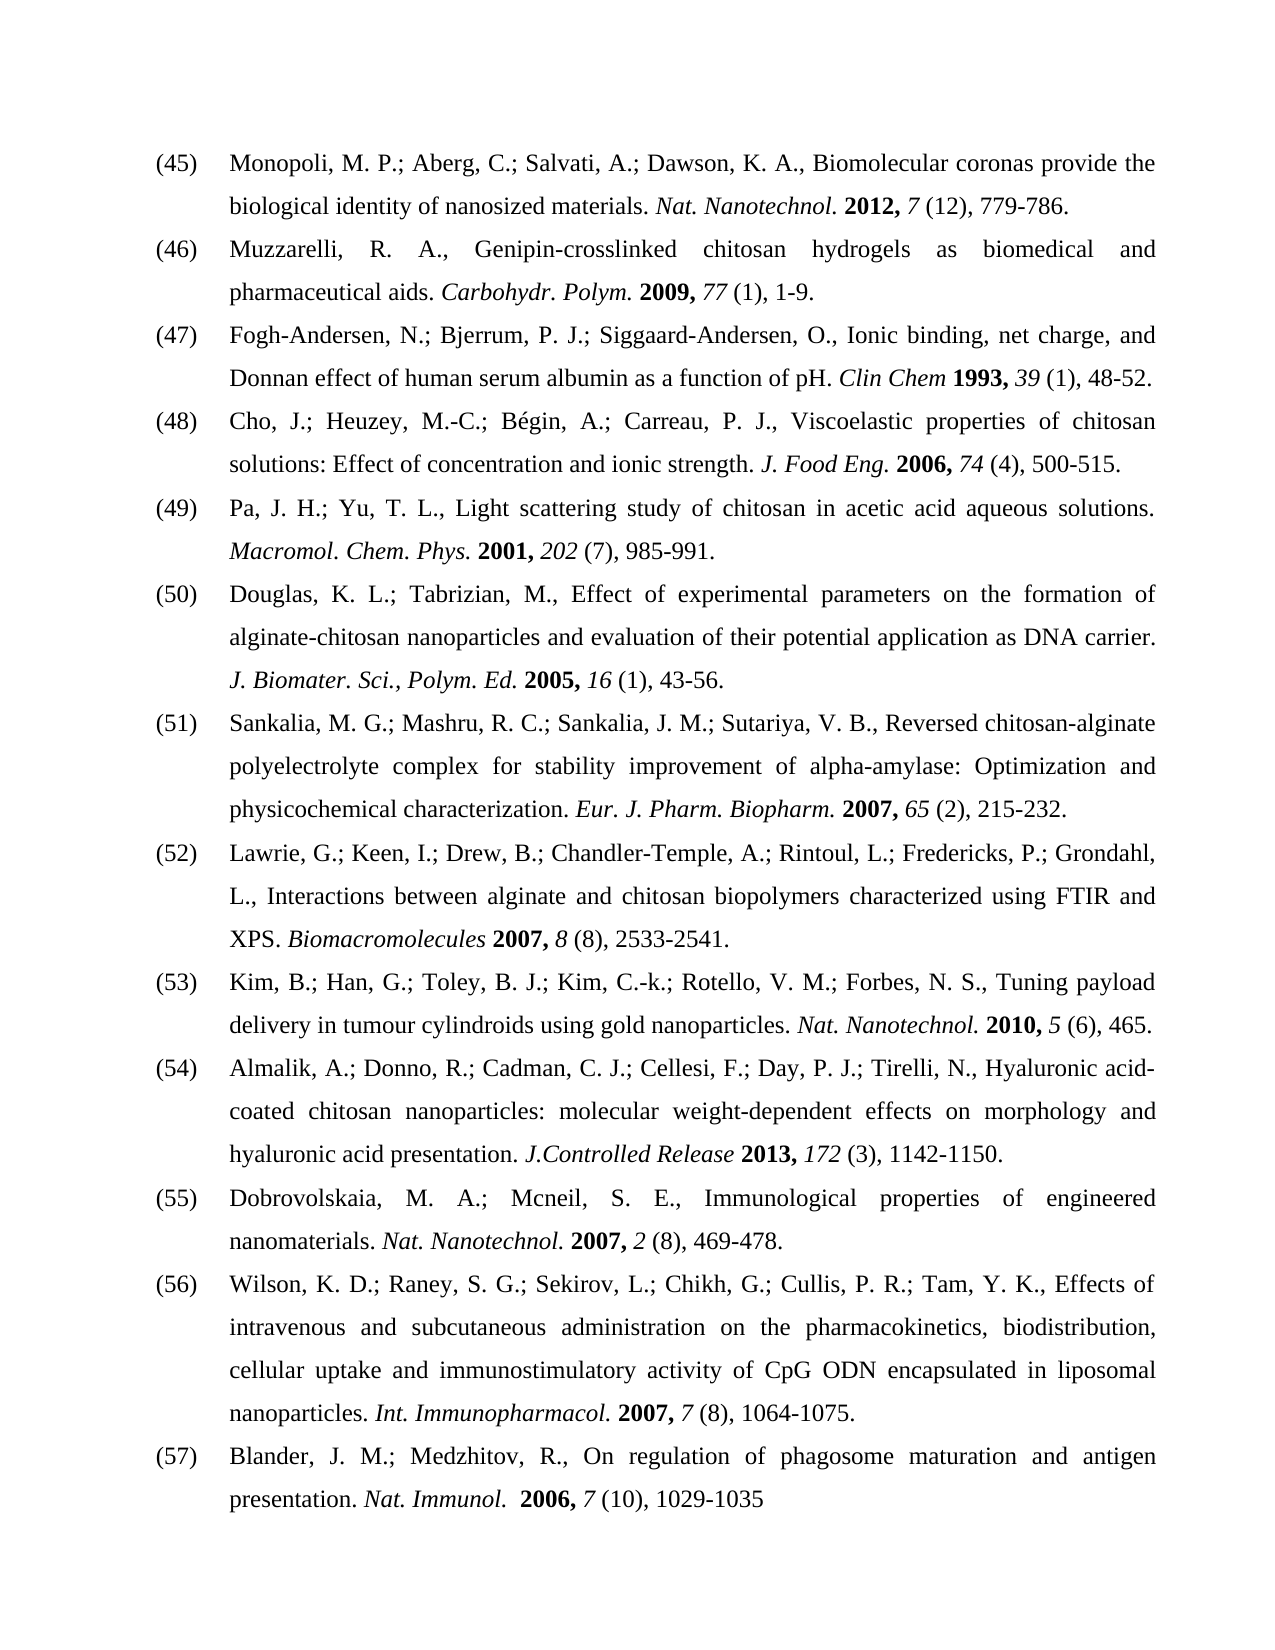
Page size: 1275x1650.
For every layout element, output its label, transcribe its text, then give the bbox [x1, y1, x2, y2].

list Blander, J. M.; Medzhitov, R., On regulation of phagosome maturation and antigen presentation. Nat. Immunol. 2006, 7 (10), 1029-1035 [156, 1441, 1157, 1513]
list Fogh-Andersen, N.; Bjerrum, P. J.; Siggaard-Andersen, O., Ionic binding, net charge, and Donnan effect of human serum albumin as a function of pH. Clin Chem 1993, 39 (1), 48-52. [156, 320, 1157, 392]
list Almalik, A.; Donno, R.; Cadman, C. J.; Cellesi, F.; Day, P. J.; Tirelli, N., Hyaluronic acid-coated chitosan nanoparticles: molecular weight-dependent effects on morphology and hyaluronic acid presentation. J.Controlled Release 2013, 172 (3), 1142-1150. [156, 1053, 1157, 1168]
list Muzzarelli, R. A., Genipin-crosslinked chitosan hydrogels as biomedical and pharmaceutical aids. Carbohydr. Polym. 2009, 77 (1), 1-9. [156, 234, 1157, 306]
list Cho, J.; Heuzey, M.-C.; Bégin, A.; Carreau, P. J., Viscoelastic properties of chitosan solutions: Effect of concentration and ionic strength. J. Food Eng. 2006, 74 (4), 500-515. [156, 406, 1157, 478]
list Pa, J. H.; Yu, T. L., Light scattering study of chitosan in acetic acid aqueous solutions. Macromol. Chem. Phys. 2001, 202 (7), 985-991. [156, 493, 1157, 564]
list Lawrie, G.; Keen, I.; Drew, B.; Chandler-Temple, A.; Rintoul, L.; Fredericks, P.; Grondahl, L., Interactions between alginate and chitosan biopolymers characterized using FTIR and XPS. Biomacromolecules 2007, 8 (8), 2533-2541. [156, 838, 1157, 953]
list Wilson, K. D.; Raney, S. G.; Sekirov, L.; Chikh, G.; Cullis, P. R.; Tam, Y. K., Effects of intravenous and subcutaneous administration on the pharmacokinetics, biodistribution, cellular uptake and immunostimulatory activity of CpG ODN encapsulated in liposomal nanoparticles. Int. Immunopharmacol. 2007, 7 (8), 1064-1075. [156, 1269, 1157, 1427]
list Kim, B.; Han, G.; Toley, B. J.; Kim, C.-k.; Rotello, V. M.; Forbes, N. S., Tuning payload delivery in tumour cylindroids using gold nanoparticles. Nat. Nanotechnol. 2010, 5 (6), 465. [156, 967, 1157, 1039]
list Monopoli, M. P.; Aberg, C.; Salvati, A.; Dawson, K. A., Biomolecular coronas provide the biological identity of nanosized materials. Nat. Nanotechnol. 2012, 7 (12), 779-786. [156, 148, 1157, 219]
list Dobrovolskaia, M. A.; Mcneil, S. E., Immunological properties of engineered nanomaterials. Nat. Nanotechnol. 2007, 2 (8), 469-478. [156, 1183, 1157, 1254]
list Sankalia, M. G.; Mashru, R. C.; Sankalia, J. M.; Sutariya, V. B., Reversed chitosan-alginate polyelectrolyte complex for stability improvement of alpha-amylase: Optimization and physicochemical characterization. Eur. J. Pharm. Biopharm. 2007, 65 (2), 215-232. [156, 708, 1157, 823]
list Douglas, K. L.; Tabrizian, M., Effect of experimental parameters on the formation of alginate-chitosan nanoparticles and evaluation of their potential application as DNA carrier. J. Biomater. Sci., Polym. Ed. 2005, 16 (1), 43-56. [156, 579, 1157, 694]
